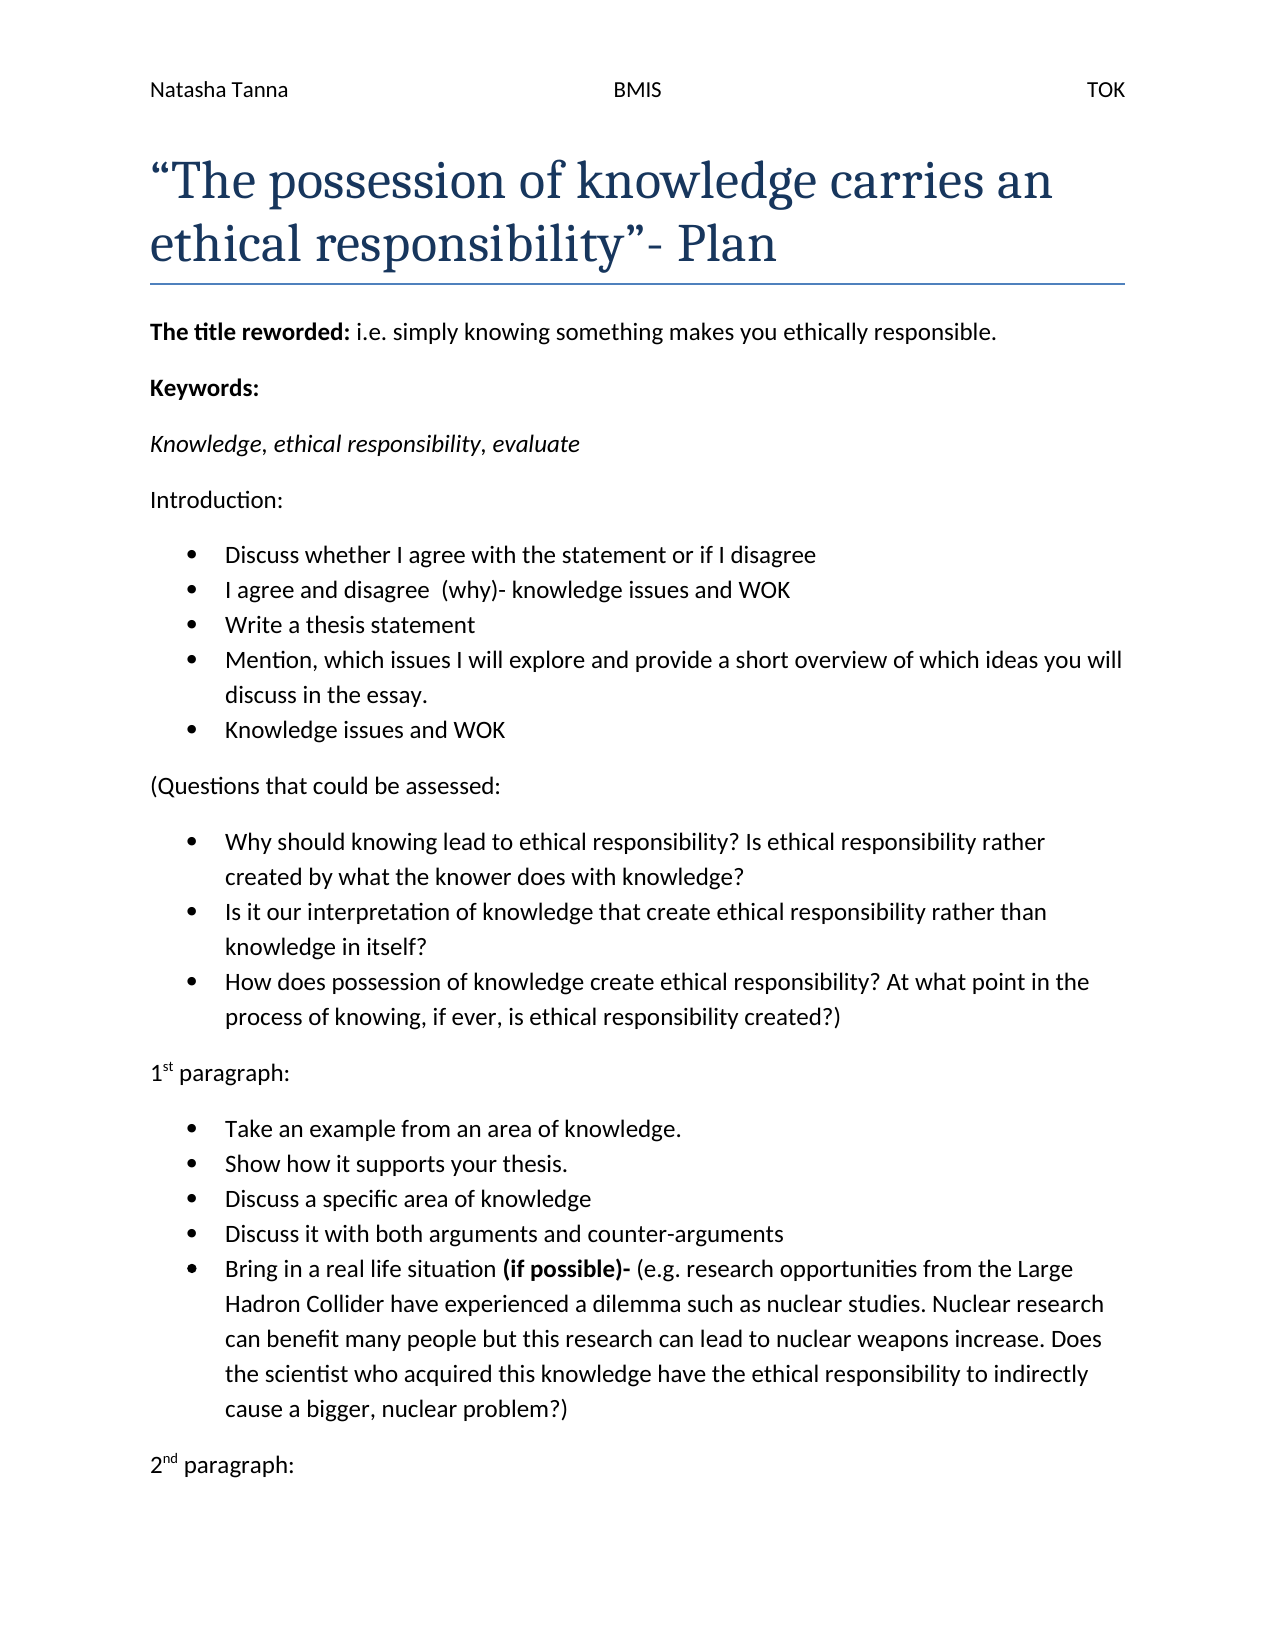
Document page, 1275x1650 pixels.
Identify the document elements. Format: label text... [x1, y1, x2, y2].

list Discuss a specific area of knowledge [187, 1183, 1125, 1213]
text Introduction: [150, 484, 1125, 514]
text 1st paragraph: [150, 1057, 1125, 1088]
list Mention, which issues I will explore and provide a short overview of which ideas you will discuss in the essay. [187, 644, 1125, 710]
list Show how it supports your thesis. [187, 1148, 1125, 1178]
list Discuss whether I agree with the statement or if I disagree [187, 539, 1125, 570]
text 2nd paragraph: [150, 1449, 1125, 1479]
list Knowledge issues and WOK [187, 714, 1125, 745]
text Keywords: [150, 372, 1125, 403]
list Write a thesis statement [187, 609, 1125, 640]
text Knowledge, ethical responsibility, evaluate [150, 428, 1125, 458]
list How does possession of knowledge create ethical responsibility? At what point in the process of knowing, if ever, is ethical responsibility created?) [187, 966, 1125, 1032]
title “The possession of knowledge carries an ethical responsibility”- Plan [150, 150, 1125, 283]
text (Questions that could be assessed: [150, 770, 1125, 801]
list Is it our interpretation of knowledge that create ethical responsibility rather than knowledge in itself? [187, 896, 1125, 962]
list Why should knowing lead to ethical responsibility? Is ethical responsibility rather created by what the knower does with knowledge? [187, 826, 1125, 892]
list Bring in a real life situation (if possible)- (e.g. research opportunities from the Large Hadron Collider have experienced a dilemma such as nuclear studies. Nuclear research can benefit many people but this research can lead to nuclear weapons increase. Does the scientist who acquired this knowledge have the ethical responsibility to indirectly cause a bigger, nuclear problem?) [187, 1253, 1125, 1423]
list Discuss it with both arguments and counter-arguments [187, 1218, 1125, 1248]
text The title reworded: i.e. simply knowing something makes you ethically responsible. [150, 316, 1125, 347]
list Take an example from an area of knowledge. [187, 1113, 1125, 1143]
list I agree and disagree (why)- knowledge issues and WOK [187, 574, 1125, 605]
